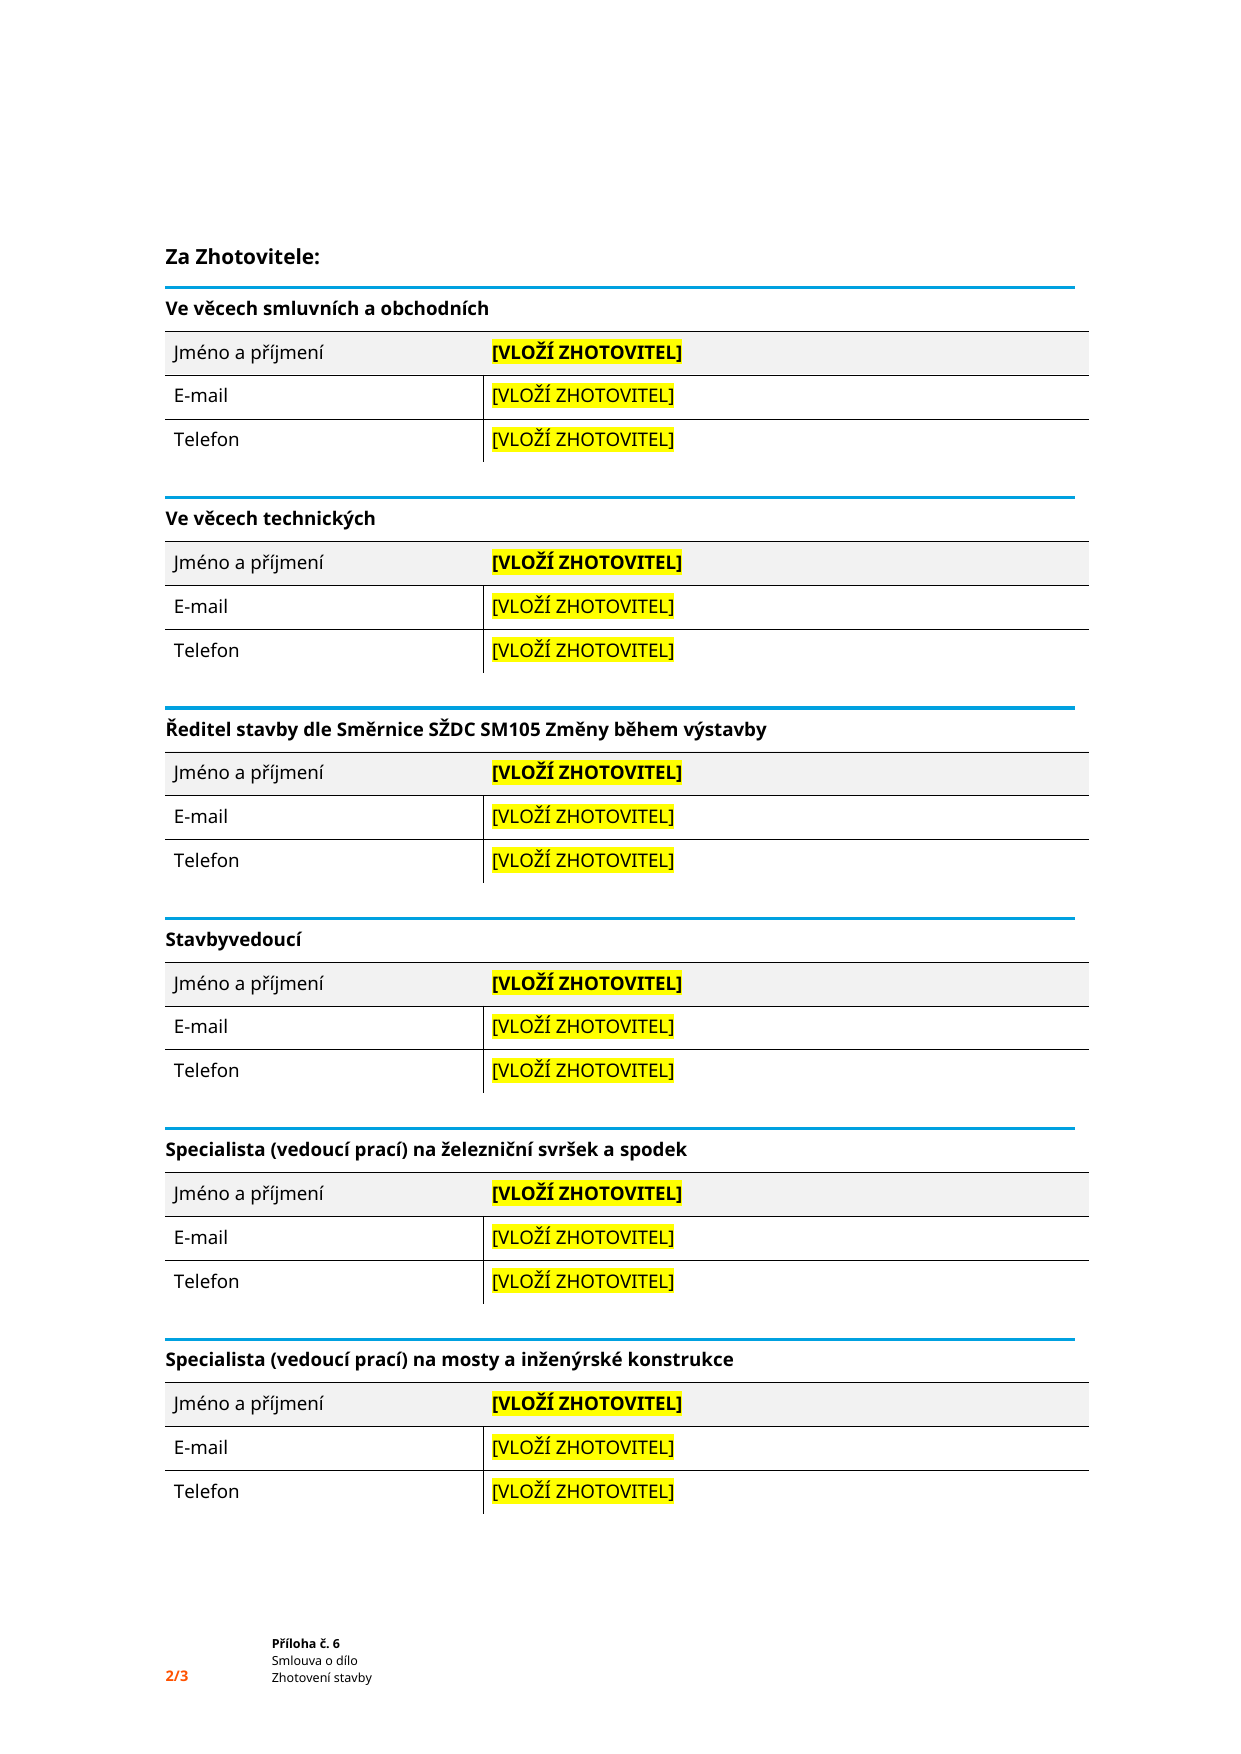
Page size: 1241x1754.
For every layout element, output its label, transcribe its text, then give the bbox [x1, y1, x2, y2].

table_cell [VLOŽÍ ZHOTOVITEL] [484, 1261, 1089, 1303]
text Ve věcech technických [165, 499, 1075, 531]
table_cell E-mail [165, 1427, 483, 1470]
table_header Jméno a příjmení [165, 1383, 484, 1426]
table_cell [VLOŽÍ ZHOTOVITEL] [484, 796, 1089, 839]
table_header Jméno a příjmení [165, 332, 484, 374]
table_header [VLOŽÍ ZHOTOVITEL] [484, 542, 1089, 585]
table_cell E-mail [165, 1007, 483, 1049]
table_cell Telefon [165, 1261, 483, 1303]
table_header Jméno a příjmení [165, 753, 484, 795]
text Stavbyvedoucí [165, 920, 1075, 952]
table_header Jméno a příjmení [165, 542, 484, 585]
table_cell Telefon [165, 840, 483, 883]
text Za Zhotovitele: [165, 242, 1075, 271]
table_header Jméno a příjmení [165, 963, 484, 1006]
table_cell [VLOŽÍ ZHOTOVITEL] [484, 376, 1089, 418]
table_cell [VLOŽÍ ZHOTOVITEL] [484, 1050, 1089, 1093]
text Specialista (vedoucí prací) na železniční svršek a spodek [165, 1130, 1075, 1162]
table_cell [VLOŽÍ ZHOTOVITEL] [484, 1427, 1089, 1470]
table_cell Telefon [165, 630, 483, 673]
table_cell [VLOŽÍ ZHOTOVITEL] [484, 586, 1089, 629]
table_cell [VLOŽÍ ZHOTOVITEL] [484, 1007, 1089, 1049]
table_header [VLOŽÍ ZHOTOVITEL] [484, 332, 1089, 374]
table_header [VLOŽÍ ZHOTOVITEL] [484, 1383, 1089, 1426]
text Ve věcech smluvních a obchodních [165, 289, 1075, 321]
table_cell Telefon [165, 1050, 483, 1093]
table_header [VLOŽÍ ZHOTOVITEL] [484, 1173, 1089, 1216]
table_cell Telefon [165, 1471, 483, 1514]
table_cell [VLOŽÍ ZHOTOVITEL] [484, 630, 1089, 673]
table_cell E-mail [165, 796, 483, 839]
text Ředitel stavby dle Směrnice SŽDC SM105 Změny během výstavby [165, 710, 1075, 741]
table_cell [VLOŽÍ ZHOTOVITEL] [484, 1217, 1089, 1260]
text Specialista (vedoucí prací) na mosty a inženýrské konstrukce [165, 1341, 1075, 1372]
table_header Jméno a příjmení [165, 1173, 484, 1216]
table_cell Telefon [165, 420, 483, 462]
table_cell [VLOŽÍ ZHOTOVITEL] [484, 1471, 1089, 1514]
table_cell [VLOŽÍ ZHOTOVITEL] [484, 420, 1089, 462]
table_header [VLOŽÍ ZHOTOVITEL] [484, 753, 1089, 795]
table_cell E-mail [165, 1217, 483, 1260]
table_header [VLOŽÍ ZHOTOVITEL] [484, 963, 1089, 1006]
table_cell E-mail [165, 586, 483, 629]
table_cell [VLOŽÍ ZHOTOVITEL] [484, 840, 1089, 883]
table_cell E-mail [165, 376, 483, 418]
